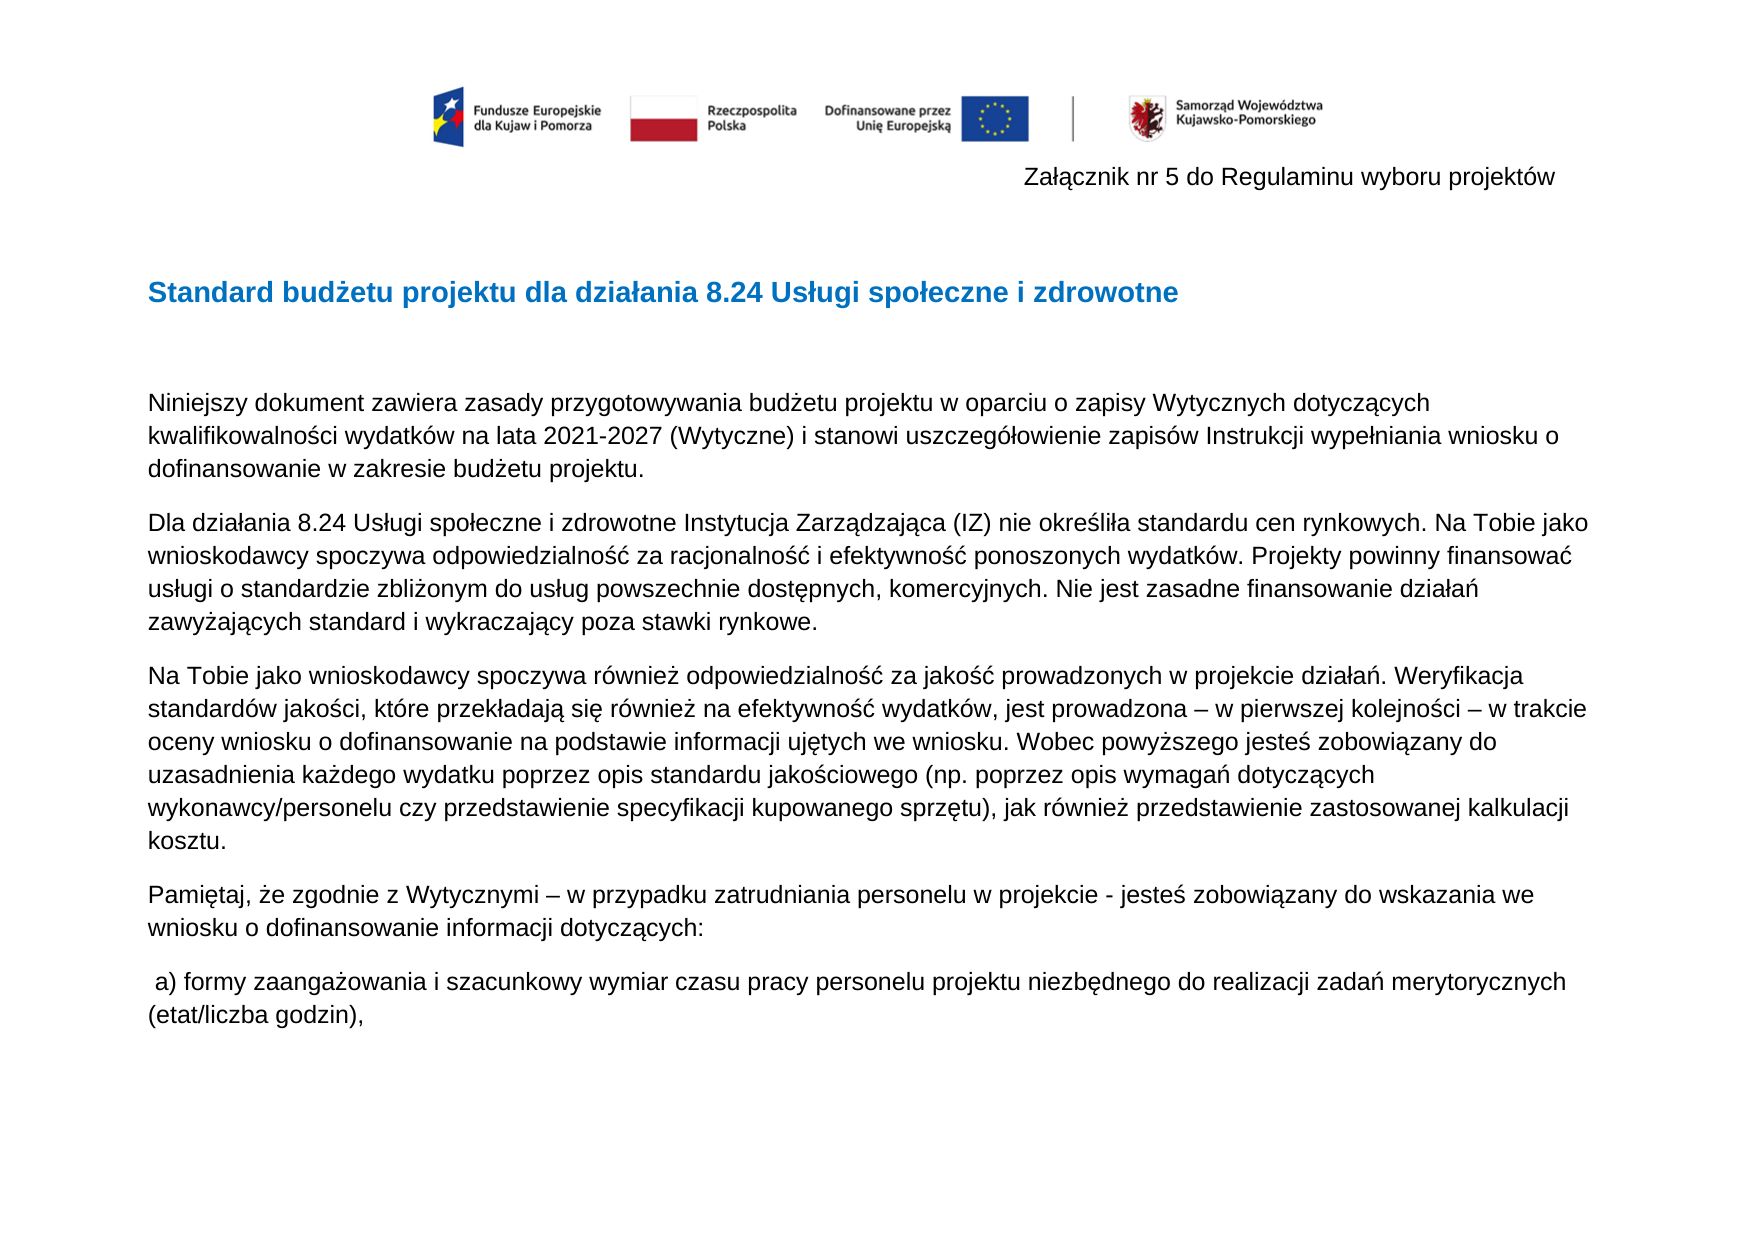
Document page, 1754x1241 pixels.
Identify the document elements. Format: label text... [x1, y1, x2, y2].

text Załącznik nr 5 do Regulaminu wyboru projektów [664, 162, 1606, 191]
text a) formy zaangażowania i szacunkowy wymiar czasu pracy personelu projektu niezbędnego do realizacji zadań merytorycznych (etat/liczba godzin), [148, 967, 1606, 1029]
text Standard budżetu projektu dla działania 8.24 Usługi społeczne i zdrowotne [148, 275, 1606, 308]
text Pamiętaj, że zgodnie z Wytycznymi – w przypadku zatrudniania personelu w projekcie - jesteś zobowiązany do wskazania we wniosku o dofinansowanie informacji dotyczących: [148, 880, 1606, 942]
picture [404, 73, 1350, 162]
text Dla działania 8.24 Usługi społeczne i zdrowotne Instytucja Zarządzająca (IZ) nie określiła standardu cen rynkowych. Na Tobie jako wnioskodawcy spoczywa odpowiedzialność za racjonalność i efektywność ponoszonych wydatków. Projekty powinny finansować usługi o standardzie zbliżonym do usług powszechnie dostępnych, komercyjnych. Nie jest zasadne finansowanie działań zawyżających standard i wykraczający poza stawki rynkowe. [148, 508, 1606, 636]
text Niniejszy dokument zawiera zasady przygotowywania budżetu projektu w oparciu o zapisy Wytycznych dotyczących kwalifikowalności wydatków na lata 2021-2027 (Wytyczne) i stanowi uszczegółowienie zapisów Instrukcji wypełniania wniosku o dofinansowanie w zakresie budżetu projektu. [148, 388, 1606, 483]
text Na Tobie jako wnioskodawcy spoczywa również odpowiedzialność za jakość prowadzonych w projekcie działań. Weryfikacja standardów jakości, które przekładają się również na efektywność wydatków, jest prowadzona – w pierwszej kolejności – w trakcie oceny wniosku o dofinansowanie na podstawie informacji ujętych we wniosku. Wobec powyższego jesteś zobowiązany do uzasadnienia każdego wydatku poprzez opis standardu jakościowego (np. poprzez opis wymagań dotyczących wykonawcy/personelu czy przedstawienie specyfikacji kupowanego sprzętu), jak również przedstawienie zastosowanej kalkulacji kosztu. [148, 661, 1606, 855]
